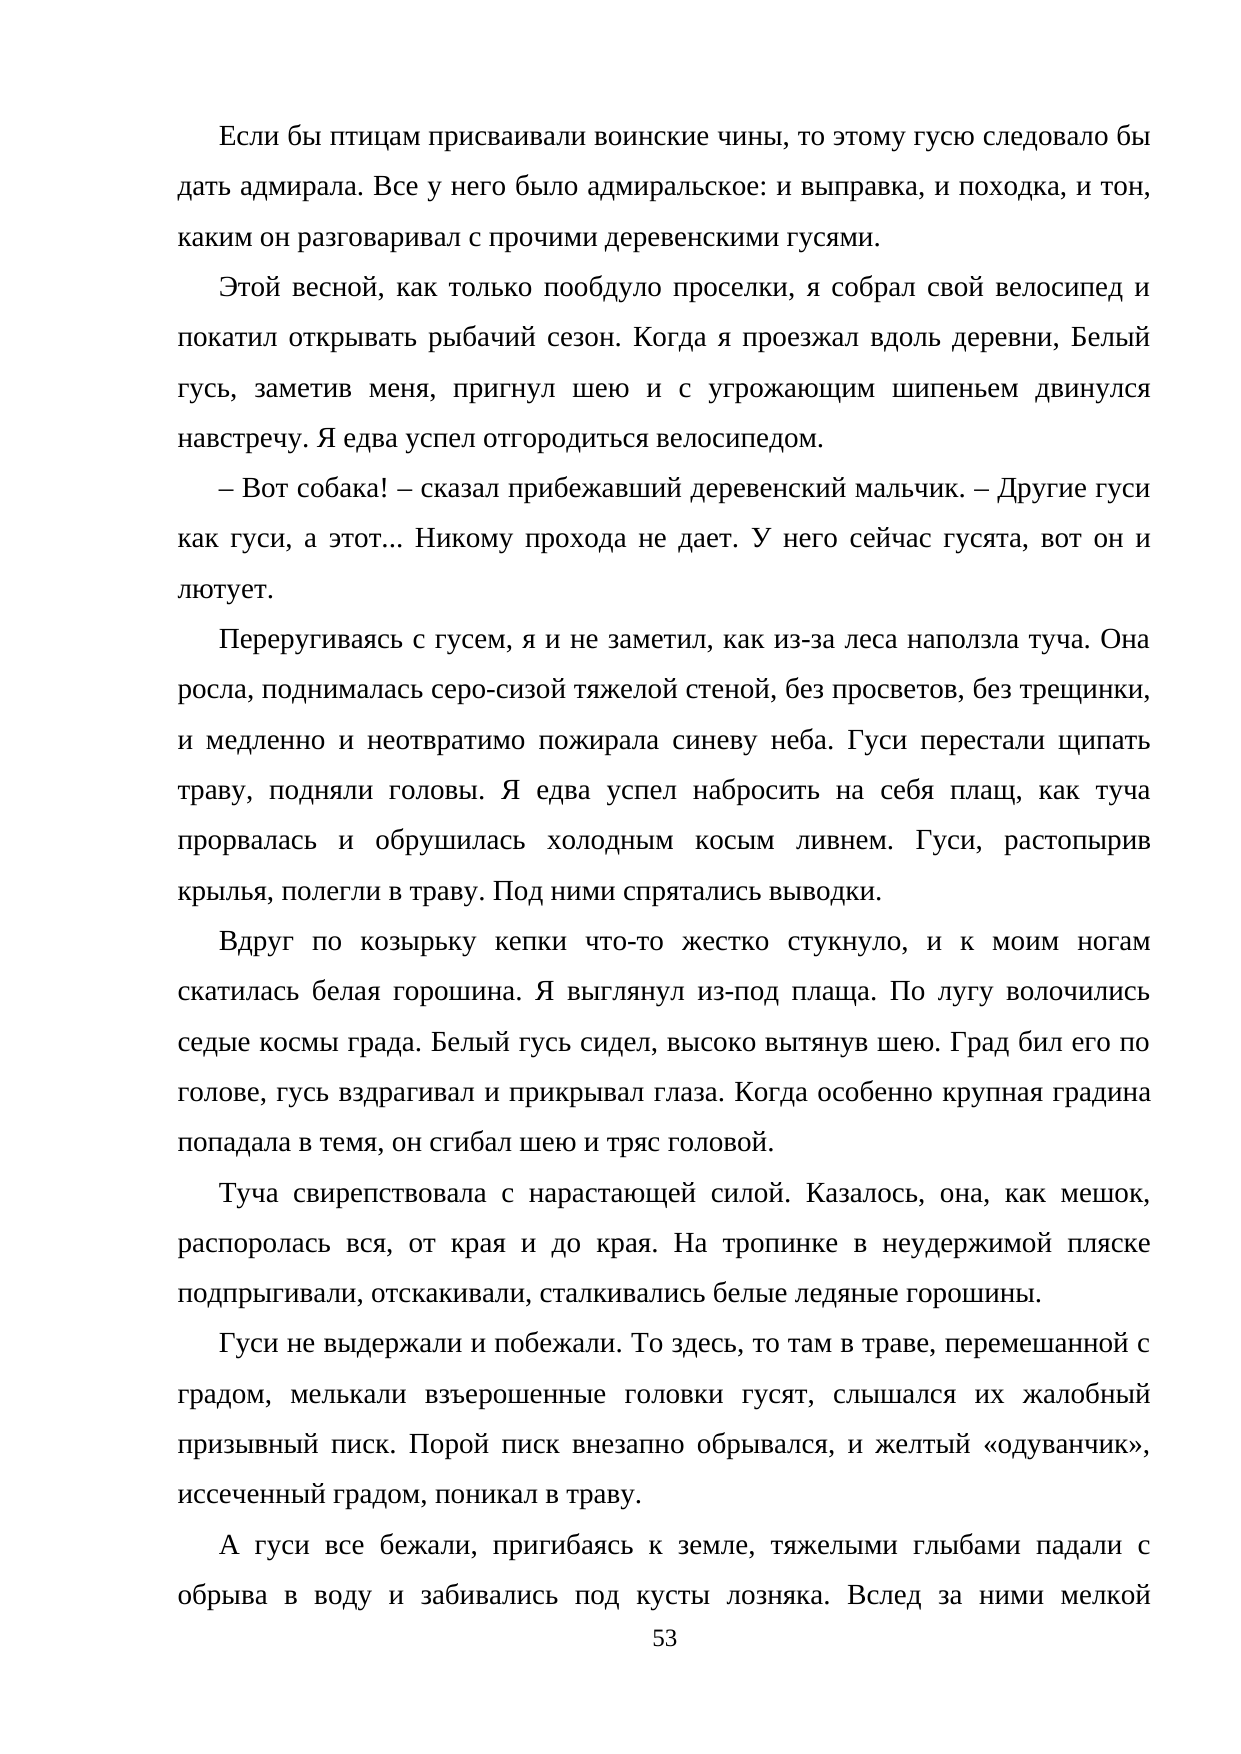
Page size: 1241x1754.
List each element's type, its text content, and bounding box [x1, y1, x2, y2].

text Гуси не выдержали и побежали. То здесь, то там в траве, перемешанной с градом, мелькали взъерошенные головки гусят, слышался их жалобный призывный писк. Порой писк внезапно обрывался, и желтый «одуванчик», иссеченный градом, поникал в траву. [177, 1326, 1152, 1510]
text Переругиваясь с гусем, я и не заметил, как из-за леса наползла туча. Она росла, поднималась серо-сизой тяжелой стеной, без просветов, без трещинки, и медленно и неотвратимо пожирала синеву неба. Гуси перестали щипать траву, подняли головы. Я едва успел набросить на себя плащ, как туча прорвалась и обрушилась холодным косым ливнем. Гуси, растопырив крылья, полегли в траву. Под ними спрятались выводки. [177, 621, 1152, 906]
text – Вот собака! – сказал прибежавший деревенский мальчик. – Другие гуси как гуси, а этот... Никому прохода не дает. У него сейчас гусята, вот он и лютует. [177, 470, 1152, 604]
text Если бы птицам присваивали воинские чины, то этому гусю следовало бы дать адмирала. Все у него было адмиральское: и выправка, и походка, и тон, каким он разговаривал с прочими деревенскими гусями. [177, 118, 1152, 252]
text Туча свирепствовала с нарастающей силой. Казалось, она, как мешок, распоролась вся, от края и до края. На тропинке в неудержимой пляске подпрыгивали, отскакивали, сталкивались белые ледяные горошины. [177, 1175, 1152, 1309]
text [177, 1527, 1152, 1611]
text Вдруг по козырьку кепки что-то жестко стукнуло, и к моим ногам скатилась белая горошина. Я выглянул из-под плаща. По лугу волочились седые космы града. Белый гусь сидел, высоко вытянув шею. Град бил его по голове, гусь вздрагивал и прикрывал глаза. Когда особенно крупная градина попадала в темя, он сгибал шею и тряс головой. [177, 923, 1152, 1158]
text Этой весной, как только пообдуло проселки, я собрал свой велосипед и покатил открывать рыбачий сезон. Когда я проезжал вдоль деревни, Белый гусь, заметив меня, пригнул шею и с угрожающим шипеньем двинулся навстречу. Я едва успел отгородиться велосипедом. [177, 269, 1152, 453]
